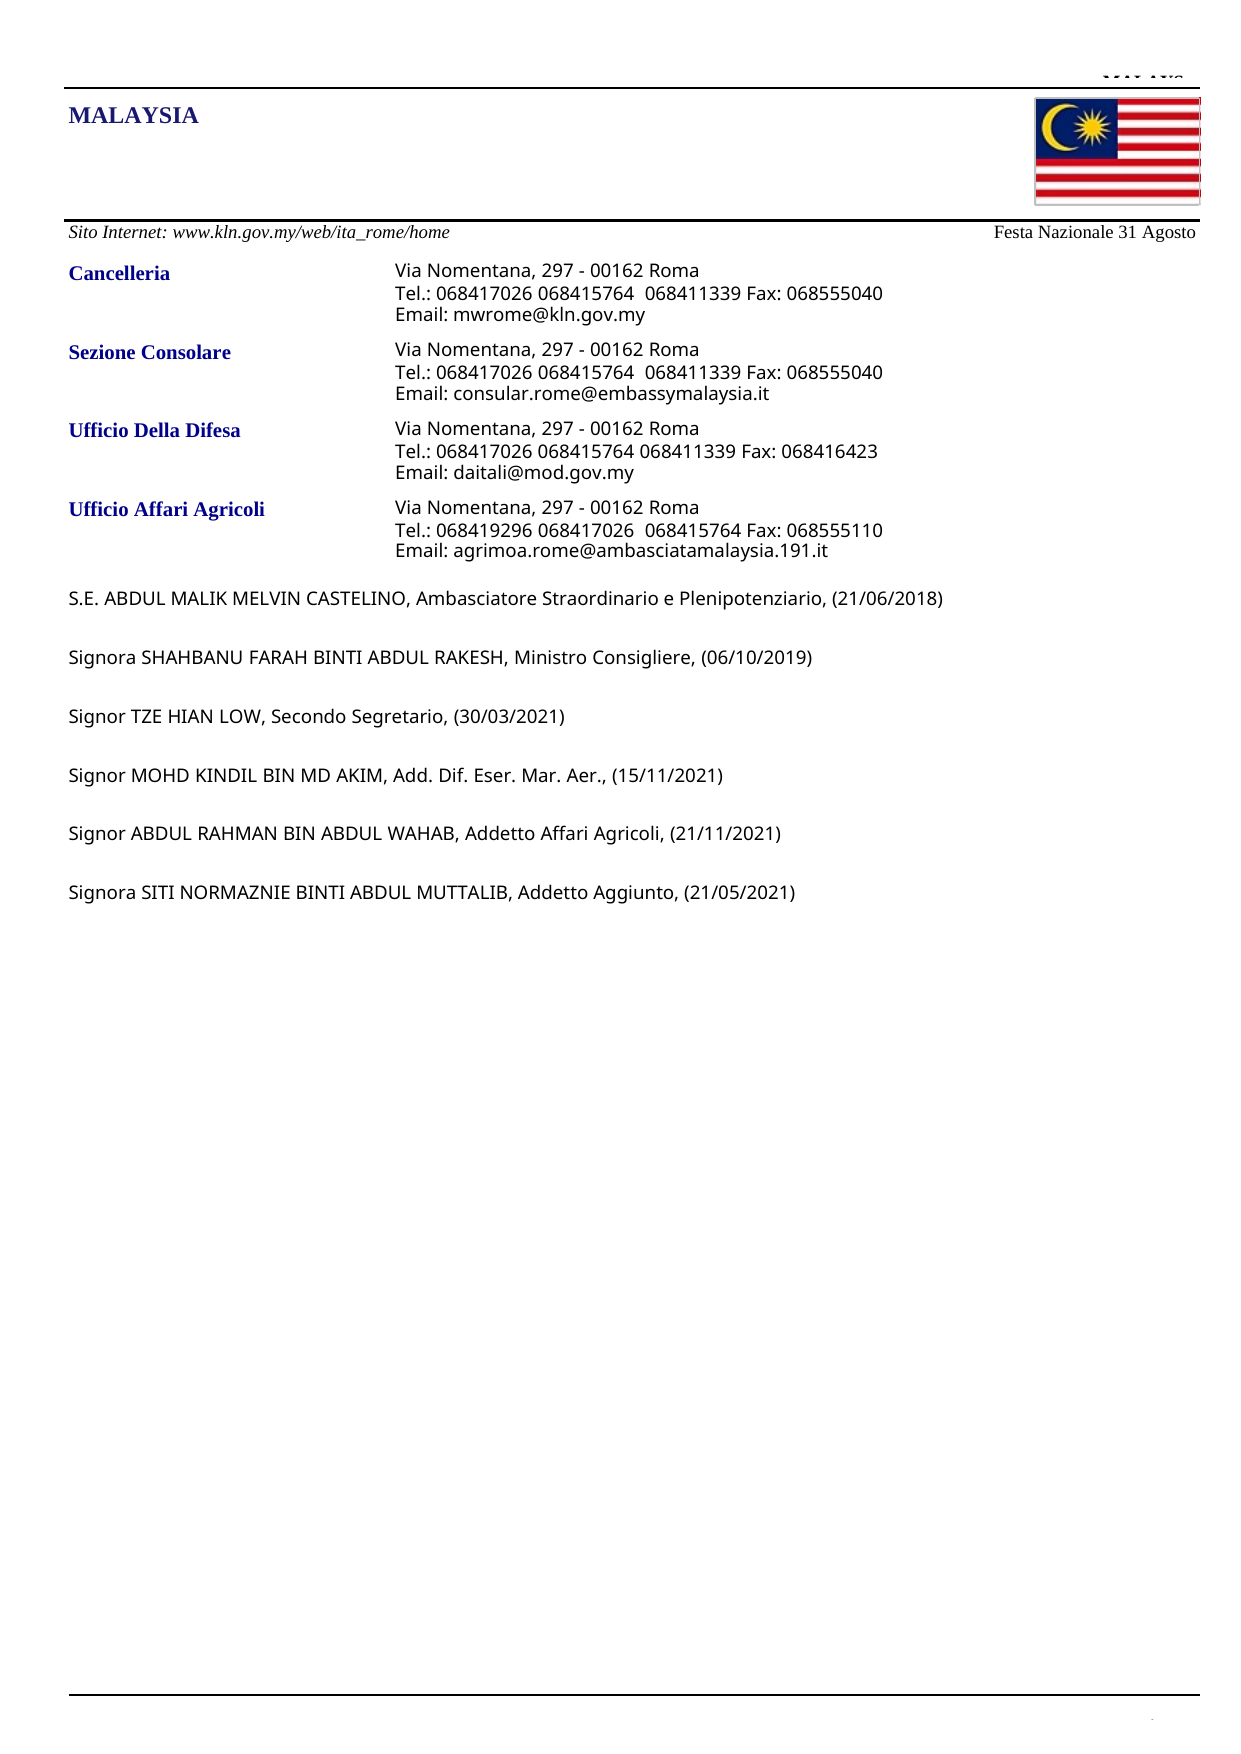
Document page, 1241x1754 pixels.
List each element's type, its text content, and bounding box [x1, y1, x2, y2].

text Sezione Consolare Via Nomentana, 297 - 00162 Roma [68, 341, 1211, 364]
text Cancelleria Via Nomentana, 297 - 00162 Roma [68, 262, 1211, 285]
text Ufficio Della Difesa Via Nomentana, 297 - 00162 Roma [68, 420, 1211, 442]
text Sito Internet: www.kln.gov.my/web/ita_rome/home Festa Nazionale 31 Agosto [68, 215, 1211, 243]
text Tel.: 068417026 068415764 068411339 Fax: 068416423 [395, 442, 1211, 462]
text Signor TZE HIAN LOW, Secondo Segretario, (30/03/2021) [68, 703, 1211, 729]
text Tel.: 068417026 068415764 068411339 Fax: 068555040 [395, 285, 1211, 305]
text Signor ABDUL RAHMAN BIN ABDUL WAHAB, Addetto Affari Agricoli, (21/11/2021) Signora SITI NORMAZNIE BINTI ABDUL MUTTALIB, Addetto Aggiunto, (21/05/2021) [68, 821, 798, 905]
text Email: agrimoa.rome@ambasciatamalaysia.191.it [395, 541, 1211, 562]
text MALAYSIA [68, 101, 1211, 129]
text S.E. ABDUL MALIK MELVIN CASTELINO, Ambasciatore Straordinario e Plenipotenziario, (21/06/2018) Signora SHAHBANU FARAH BINTI ABDUL RAKESH, Ministro Consigliere, (06/10/2019) [68, 586, 951, 670]
text Signor MOHD KINDIL BIN MD AKIM, Add. Dif. Eser. Mar. Aer., (15/11/2021) [68, 762, 1211, 787]
text Tel.: 068417026 068415764 068411339 Fax: 068555040 [395, 364, 1211, 383]
picture [1036, 129, 1199, 204]
text Ufficio Affari Agricoli Via Nomentana, 297 - 00162 Roma [68, 499, 1211, 521]
text Email: daitali@mod.gov.my [395, 462, 1211, 483]
text Email: consular.rome@embassymalaysia.it [395, 383, 1211, 404]
text Tel.: 068419296 068417026 068415764 Fax: 068555110 [395, 521, 1211, 541]
text Email: mwrome@kln.gov.my [395, 305, 1211, 326]
